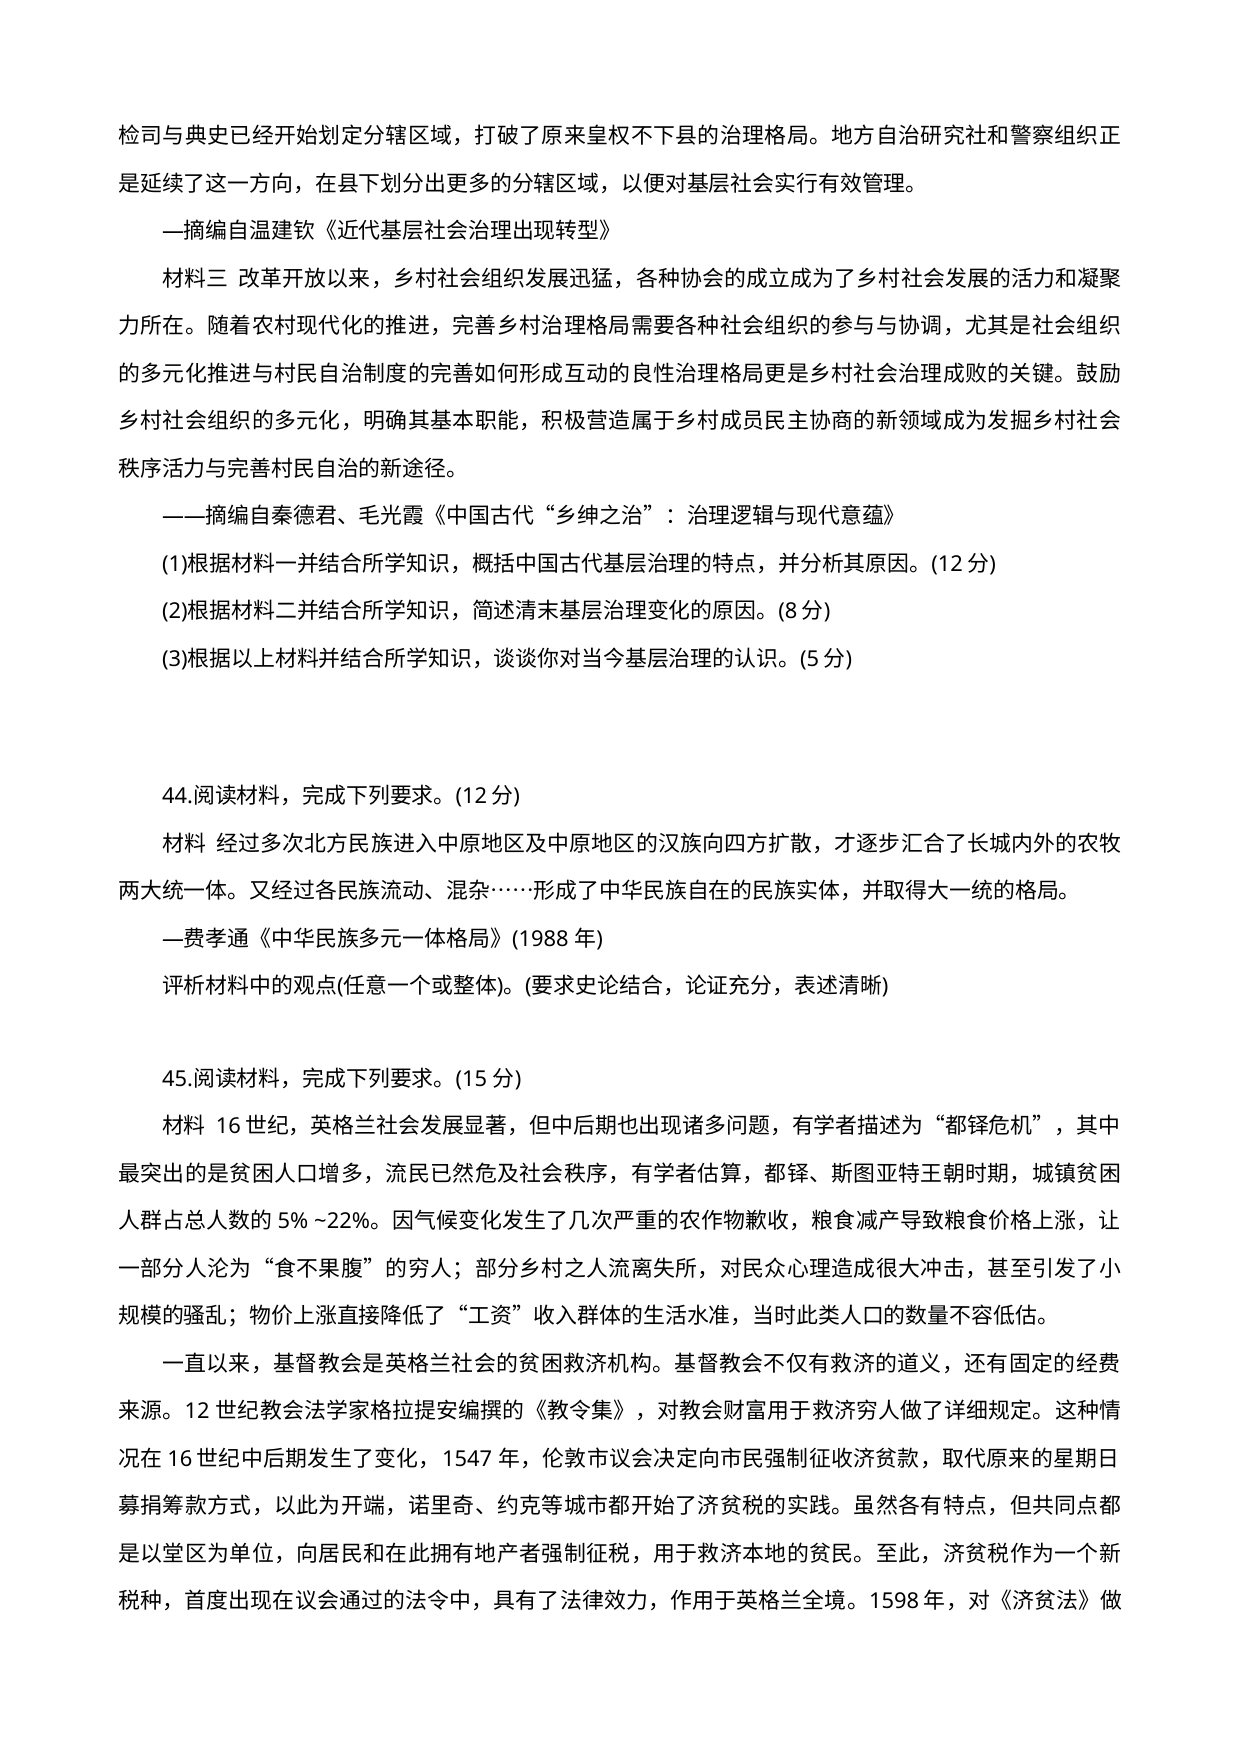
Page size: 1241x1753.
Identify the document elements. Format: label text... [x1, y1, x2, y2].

text 评析材料中的观点(任意一个或整体)。(要求史论结合，论证充分，表述清晰) [118, 968, 1122, 1000]
text —摘编自温建钦《近代基层社会治理出现转型》 [118, 213, 1122, 245]
text ——摘编自秦德君、毛光霞《中国古代“乡绅之治”：治理逻辑与现代意蕴》 [118, 498, 1122, 530]
text 材料 经过多次北方民族进入中原地区及中原地区的汉族向四方扩散，才逐步汇合了长城内外的农牧两大统一体。又经过各民族流动、混杂……形成了中华民族自在的民族实体，并取得大一统的格局。 [118, 826, 1122, 905]
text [118, 118, 1122, 197]
text (1)根据材料一并结合所学知识，概括中国古代基层治理的特点，并分析其原因。(12分) [118, 546, 1122, 578]
text —费孝通《中华民族多元一体格局》(1988 年) [118, 921, 1122, 952]
text 45.阅读材料，完成下列要求。(15 分) [118, 1061, 1122, 1092]
text 44.阅读材料，完成下列要求。(12分) [118, 778, 1122, 810]
text (3)根据以上材料并结合所学知识，谈谈你对当今基层治理的认识。(5分) [118, 641, 1122, 673]
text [118, 1346, 1122, 1615]
text (2)根据材料二并结合所学知识，简述清末基层治理变化的原因。(8分) [118, 593, 1122, 625]
text 材料三 改革开放以来，乡村社会组织发展迅猛，各种协会的成立成为了乡村社会发展的活力和凝聚力所在。随着农村现代化的推进，完善乡村治理格局需要各种社会组织的参与与协调，尤其是社会组织的多元化推进与村民自治制度的完善如何形成互动的良性治理格局更是乡村社会治理成败的关键。鼓励乡村社会组织的多元化，明确其基本职能，积极营造属于乡村成员民主协商的新领域成为发掘乡村社会秩序活力与完善村民自治的新途径。 [118, 261, 1122, 482]
text 材料 16世纪，英格兰社会发展显著，但中后期也出现诸多问题，有学者描述为“都铎危机”，其中最突出的是贫困人口增多，流民已然危及社会秩序，有学者估算，都铎、斯图亚特王朝时期，城镇贫困人群占总人数的5% ~22%。因气候变化发生了几次严重的农作物歉收，粮食减产导致粮食价格上涨，让一部分人沦为“食不果腹”的穷人；部分乡村之人流离失所，对民众心理造成很大冲击，甚至引发了小规模的骚乱；物价上涨直接降低了“工资”收入群体的生活水准，当时此类人口的数量不容低估。 [118, 1108, 1122, 1330]
